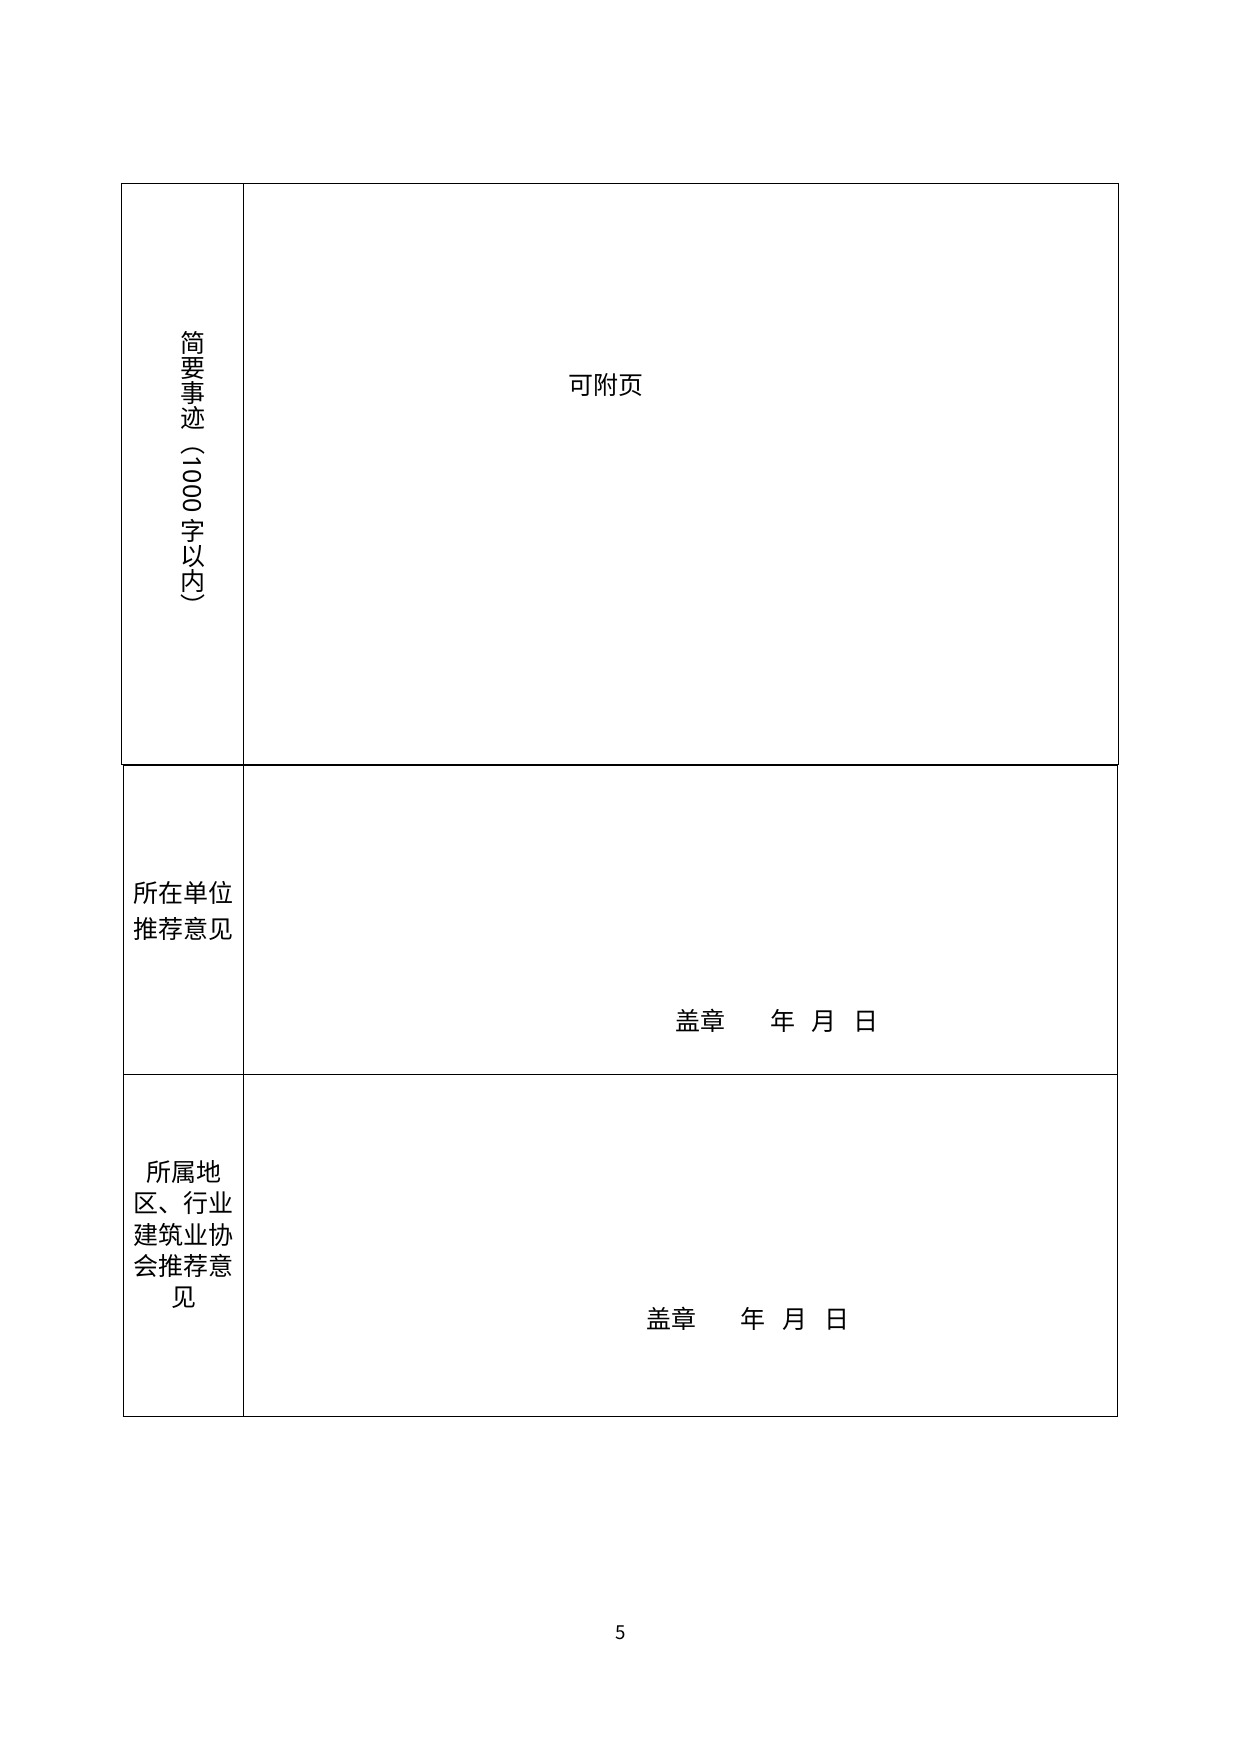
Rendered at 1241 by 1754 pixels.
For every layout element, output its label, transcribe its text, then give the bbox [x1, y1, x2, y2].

table_header 盖章 年 月 日 [244, 766, 1117, 1074]
table_cell 所属地区、行业建筑业协会推荐意见 [124, 1075, 243, 1416]
table_cell 盖章 年 月 日 [244, 1075, 1117, 1416]
table_header 所在单位推荐意见 [124, 766, 243, 1074]
table_cell 简要事迹（1000字以内） [122, 184, 243, 764]
table_cell 可附页 [244, 184, 1118, 764]
